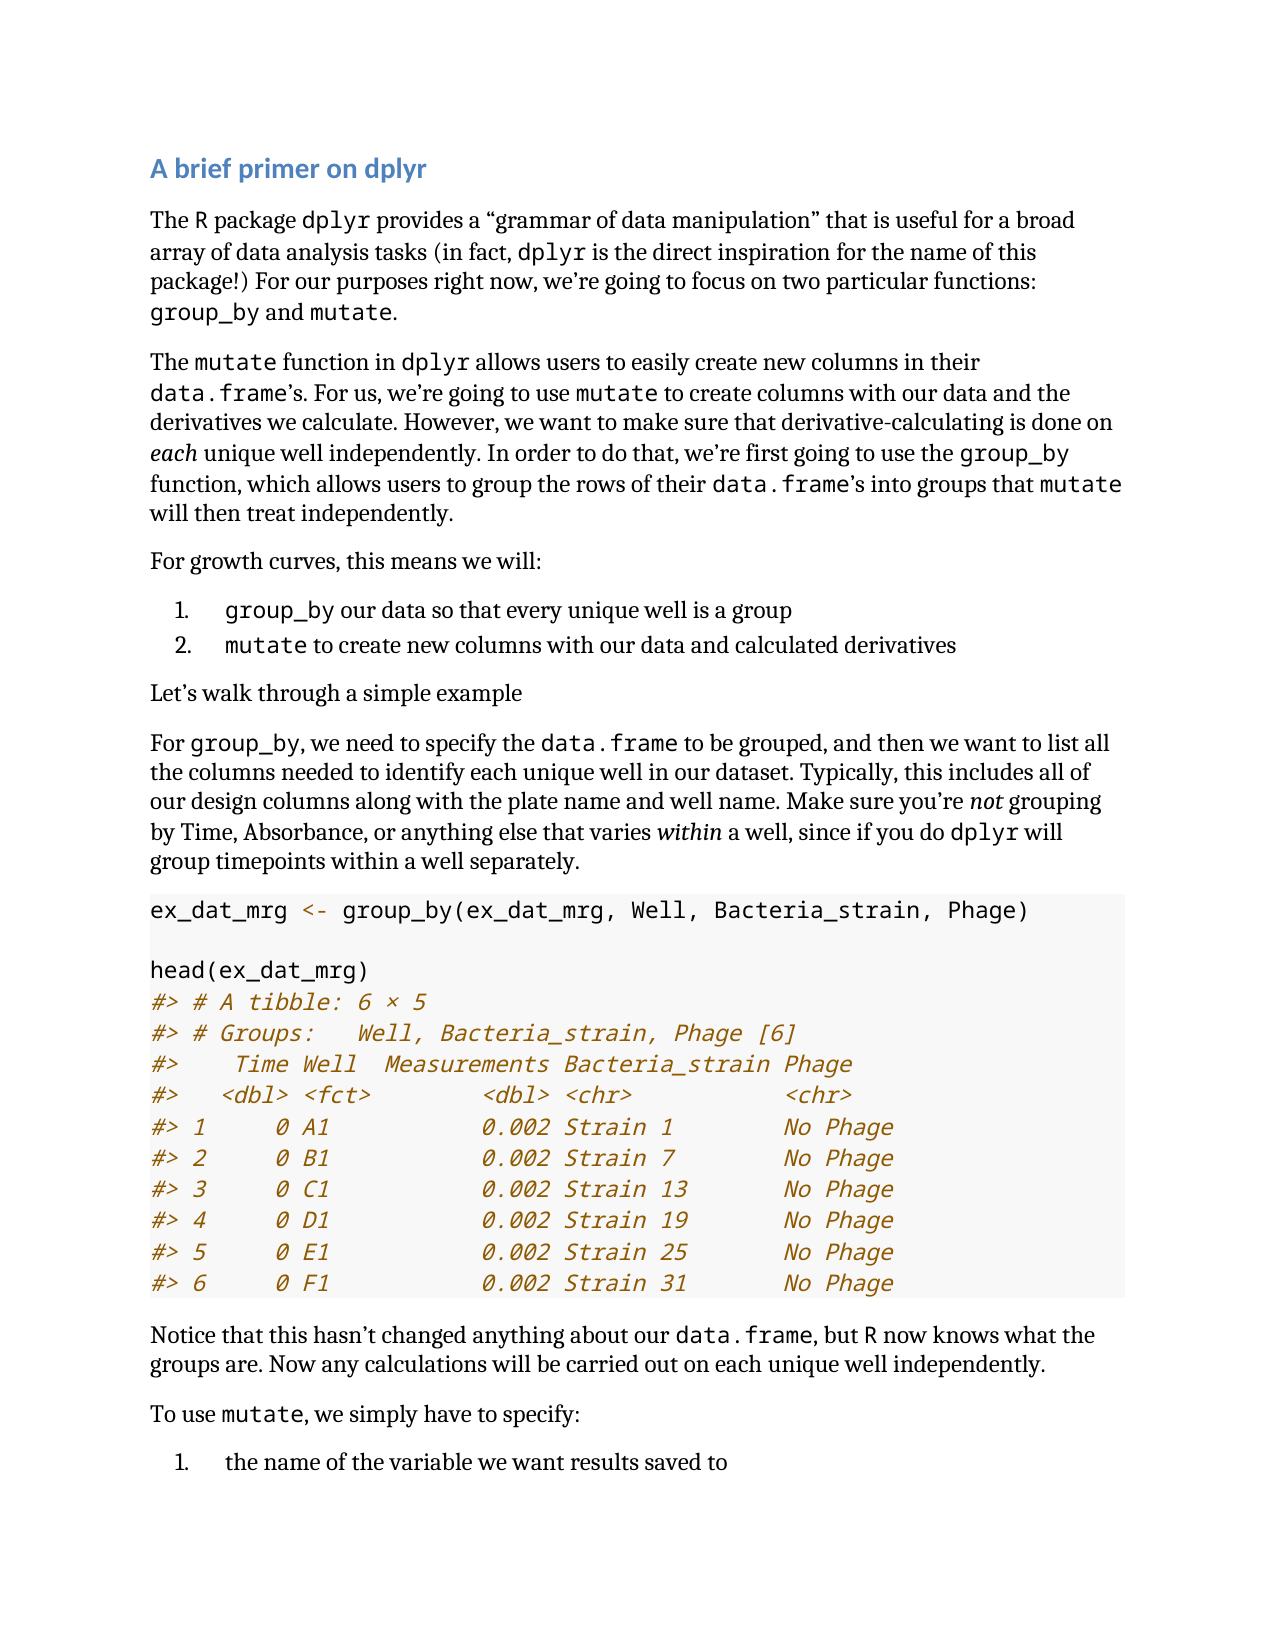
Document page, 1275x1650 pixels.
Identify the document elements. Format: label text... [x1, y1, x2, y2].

text Notice that this hasn’t changed anything about our data.frame, but R now knows what the groups are. Now any calculations will be carried out on each unique well independently. [150, 1319, 1125, 1379]
text ex_dat_mrg <- group_by(ex_dat_mrg, Well, Bacteria_strain, Phage) head(ex_dat_mrg) #> # A tibble: 6 × 5 #> # Groups: Well, Bacteria_strain, Phage [6] #> Time Well Measurements Bacteria_strain Phage #> <dbl> <fct> <dbl> <chr> <chr> #> 1 0 A1 0.002 Strain 1 No Phage #> 2 0 B1 0.002 Strain 7 No Phage #> 3 0 C1 0.002 Strain 13 No Phage #> 4 0 D1 0.002 Strain 19 No Phage #> 5 0 E1 0.002 Strain 25 No Phage #> 6 0 F1 0.002 Strain 31 No Phage [150, 894, 1125, 1298]
text For group_by, we need to specify the data.frame to be grouped, and then we want to list all the columns needed to identify each unique well in our dataset. Typically, this includes all of our design columns along with the plate name and well name. Make sure you’re not grouping by Time, Absorbance, or anything else that varies within a well, since if you do dplyr will group timepoints within a well separately. [150, 727, 1125, 876]
list mutate to create new columns with our data and calculated derivatives [175, 629, 1125, 661]
subtitle A brief primer on dplyr [150, 150, 1125, 186]
text Let’s walk through a simple example [150, 679, 1125, 708]
text To use mutate, we simply have to specify: [150, 1398, 1125, 1429]
text The R package dplyr provides a “grammar of data manipulation” that is useful for a broad array of data analysis tasks (in fact, dplyr is the direct inspiration for the name of this package!) For our purposes right now, we’re going to focus on two particular functions: group_by and mutate. [150, 204, 1125, 327]
list group_by our data so that every unique well is a group [175, 594, 1125, 626]
text For growth curves, this means we will: [150, 547, 1125, 576]
list the name of the variable we want results saved to [175, 1448, 1125, 1476]
text The mutate function in dplyr allows users to easily create new columns in their data.frame’s. For us, we’re going to use mutate to create columns with our data and the derivatives we calculate. However, we want to make sure that derivative-calculating is done on each unique well independently. In order to do that, we’re first going to use the group_by function, which allows users to group the rows of their data.frame’s into groups that mutate will then treat independently. [150, 346, 1125, 528]
